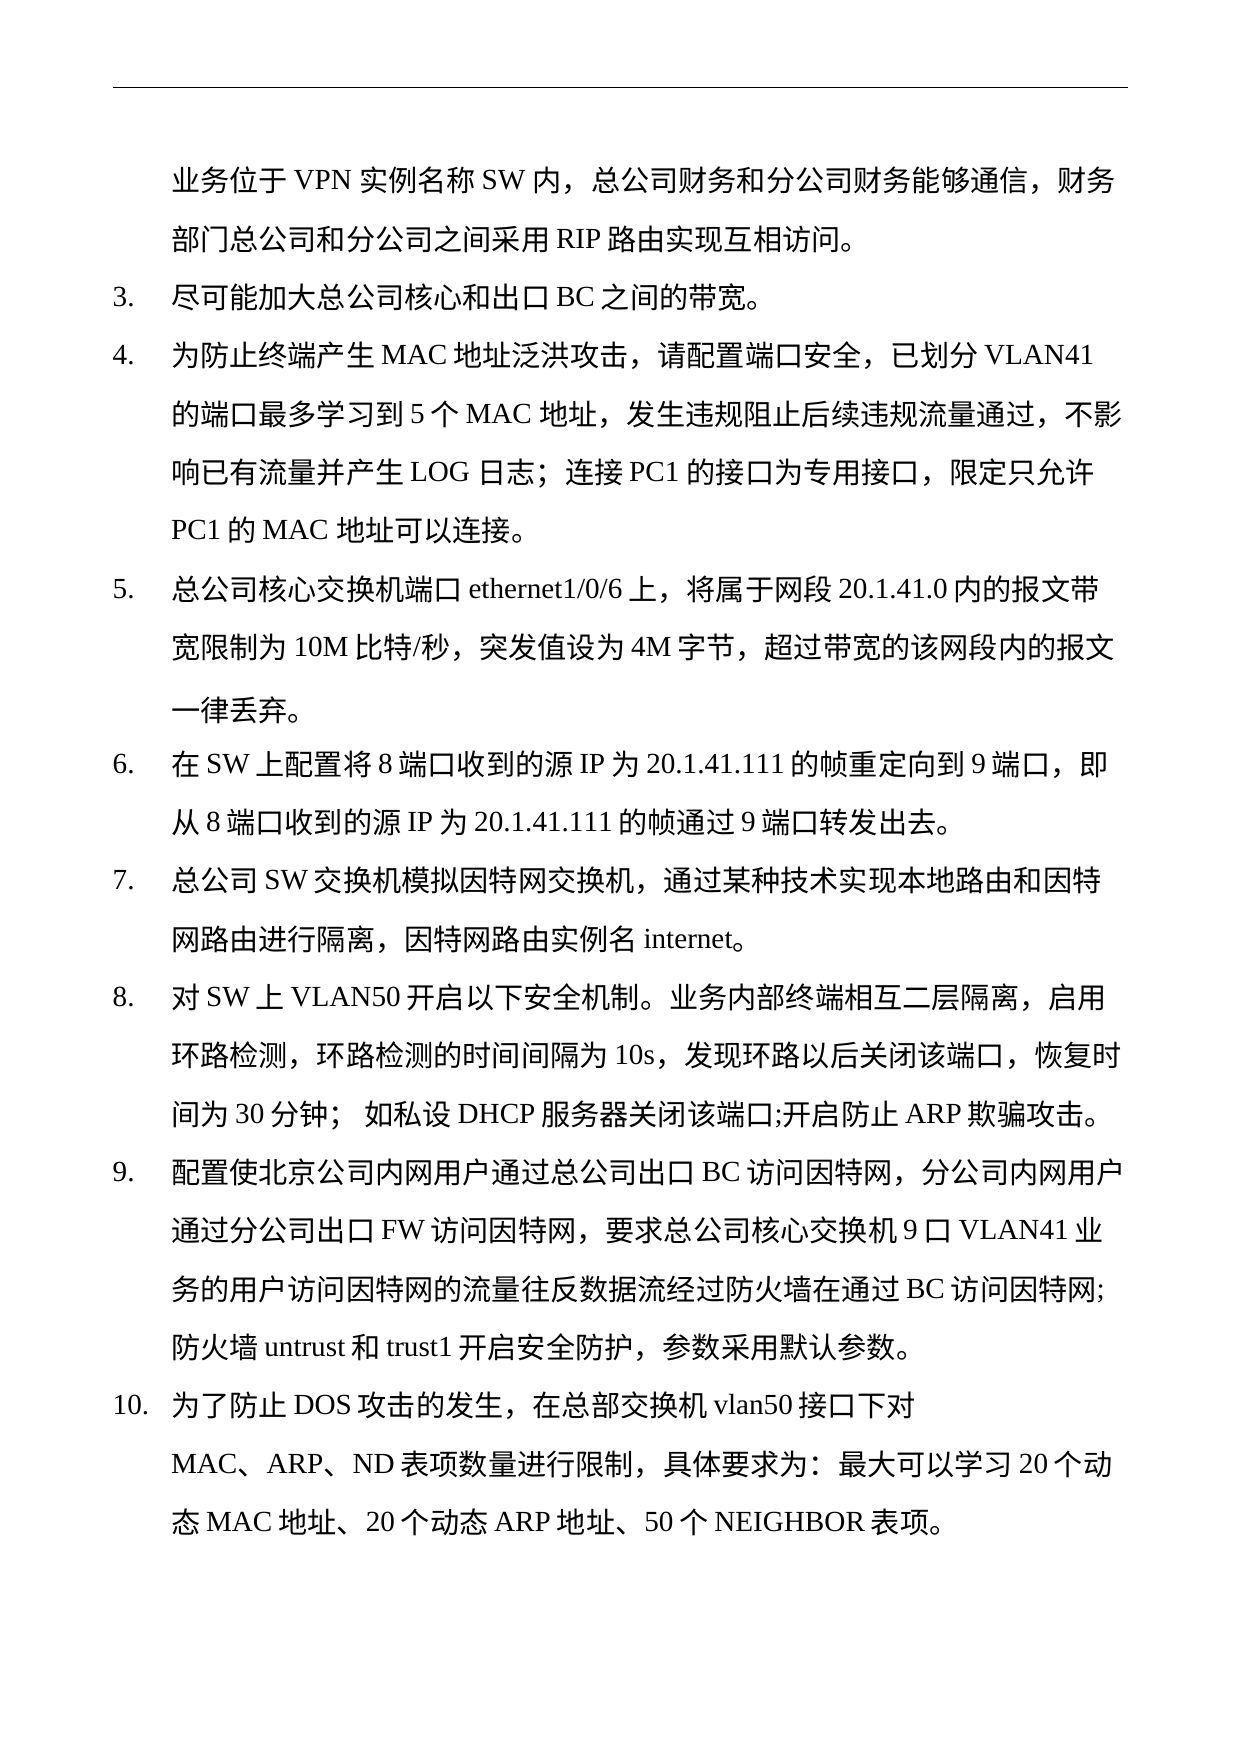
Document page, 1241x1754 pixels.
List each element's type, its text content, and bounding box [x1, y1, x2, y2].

list 在SW上配置将8端口收到的源IP为20.1.41.111的帧重定向到9端口，即从8端口收到的源IP为20.1.41.111的帧通过9端口转发出去。 [112, 733, 1128, 850]
list 对SW上VLAN50开启以下安全机制。业务内部终端相互二层隔离，启用环路检测，环路检测的时间间隔为10s，发现环路以后关闭该端口，恢复时间为30分钟； 如私设DHCP服务器关闭该端口;开启防止ARP欺骗攻击。 [112, 967, 1128, 1142]
list 为防止终端产生MAC地址泛洪攻击，请配置端口安全，已划分VLAN41的端口最多学习到5个MAC 地址，发生违规阻止后续违规流量通过，不影响已有流量并产生LOG 日志；连接PC1 的接口为专用接口，限定只允许PC1的MAC 地址可以连接。 [112, 325, 1128, 558]
list 配置使北京公司内网用户通过总公司出口BC访问因特网，分公司内网用户通过分公司出口FW访问因特网，要求总公司核心交换机9口VLAN41业务的用户访问因特网的流量往反数据流经过防火墙在通过BC访问因特网;防火墙untrust和trust1开启安全防护，参数采用默认参数。 [112, 1142, 1128, 1375]
list 总公司SW交换机模拟因特网交换机，通过某种技术实现本地路由和因特网路由进行隔离，因特网路由实例名internet。 [112, 850, 1128, 967]
list 尽可能加大总公司核心和出口BC之间的带宽。 [112, 267, 1128, 325]
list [112, 150, 1128, 267]
list 总公司核心交换机端口ethernet1/0/6上，将属于网段20.1.41.0内的报文带宽限制为10M比特/秒，突发值设为4M字节，超过带宽的该网段内的报文一律丢弃。 [112, 558, 1128, 733]
list 为了防止DOS攻击的发生，在总部交换机vlan50接口下对MAC、ARP、ND表项数量进行限制，具体要求为：最大可以学习20个动态MAC地址、20个动态ARP地址、50个NEIGHBOR表项。 [112, 1375, 1128, 1550]
